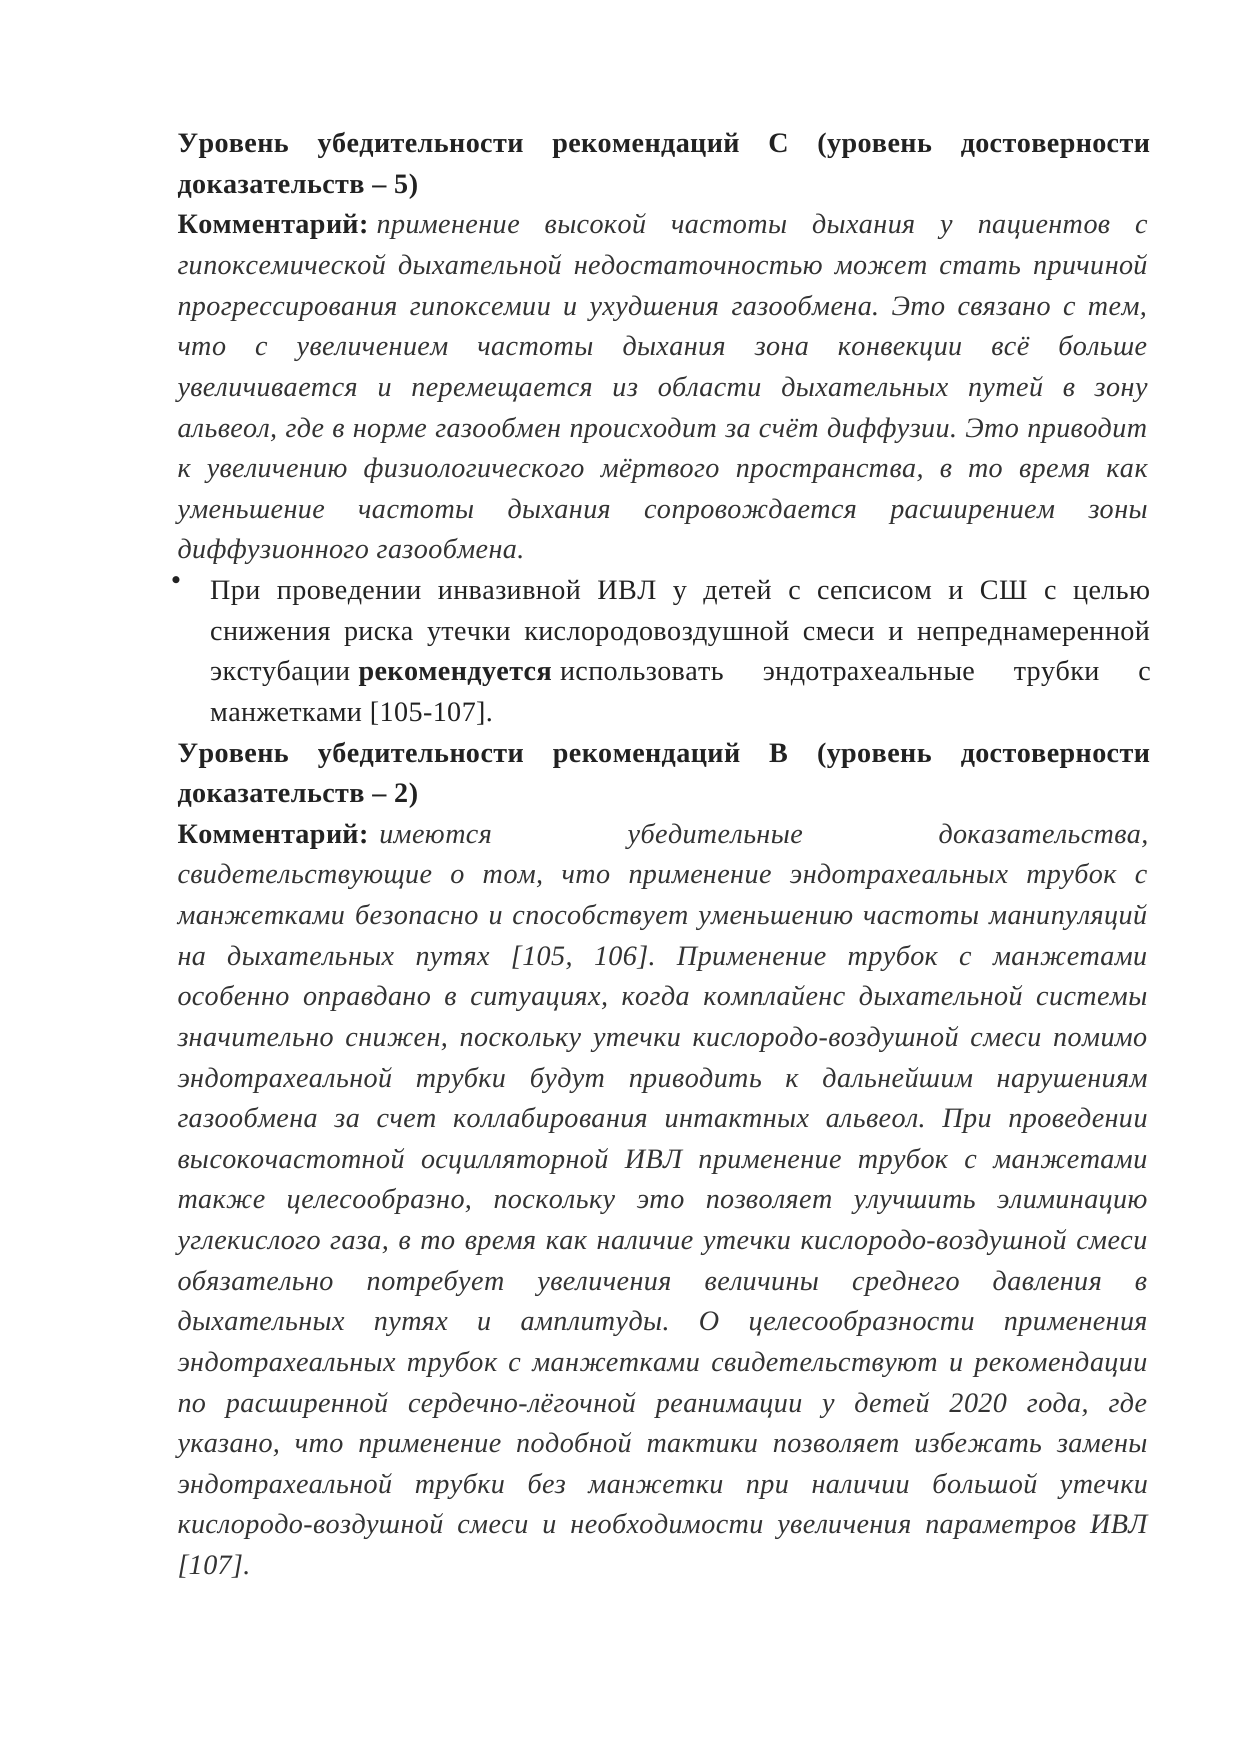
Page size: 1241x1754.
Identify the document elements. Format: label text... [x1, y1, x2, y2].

text Уровень убедительности рекомендаций В (уровень достоверности доказательств – 2) [177, 727, 1152, 809]
text Комментарий: применение высокой частоты дыхания у пациентов с гипоксемической дыхательной недостаточностью может стать причиной прогрессирования гипоксемии и ухудшения газообмена. Это связано с тем, что с увеличением частоты дыхания зона конвекции всё больше увеличивается и перемещается из области дыхательных путей в зону альвеол, где в норме газообмен происходит за счёт диффузии. Это приводит к увеличению физиологического мёртвого пространства, в то время как уменьшение частоты дыхания сопровождается расширением зоны диффузионного газообмена. [177, 199, 1152, 565]
text Уровень убедительности рекомендаций С (уровень достоверности доказательств – 5) [177, 118, 1152, 199]
list При проведении инвазивной ИВЛ у детей с сепсисом и СШ с целью снижения риска утечки кислородовоздушной смеси и непреднамеренной экстубации рекомендуется использовать эндотрахеальные трубки с манжетками [105-107]. [172, 565, 1152, 727]
text Комментарий: имеются убедительные доказательства, свидетельствующие о том, что применение эндотрахеальных трубок с манжетками безопасно и способствует уменьшению частоты манипуляций на дыхательных путях [105, 106]. Применение трубок с манжетами особенно оправдано в ситуациях, когда комплайенс дыхательной системы значительно снижен, поскольку утечки кислородо-воздушной смеси помимо эндотрахеальной трубки будут приводить к дальнейшим нарушениям газообмена за счет коллабирования интактных альвеол. При проведении высокочастотной осцилляторной ИВЛ применение трубок с манжетами также целесообразно, поскольку это позволяет улучшить элиминацию углекислого газа, в то время как наличие утечки кислородо-воздушной смеси обязательно потребует увеличения величины среднего давления в дыхательных путях и амплитуды. О целесообразности применения эндотрахеальных трубок с манжетками свидетельствуют и рекомендации по расширенной сердечно-лёгочной реанимации у детей 2020 года, где указано, что применение подобной тактики позволяет избежать замены эндотрахеальной трубки без манжетки при наличии большой утечки кислородо-воздушной смеси и необходимости увеличения параметров ИВЛ [107]. [177, 809, 1152, 1581]
